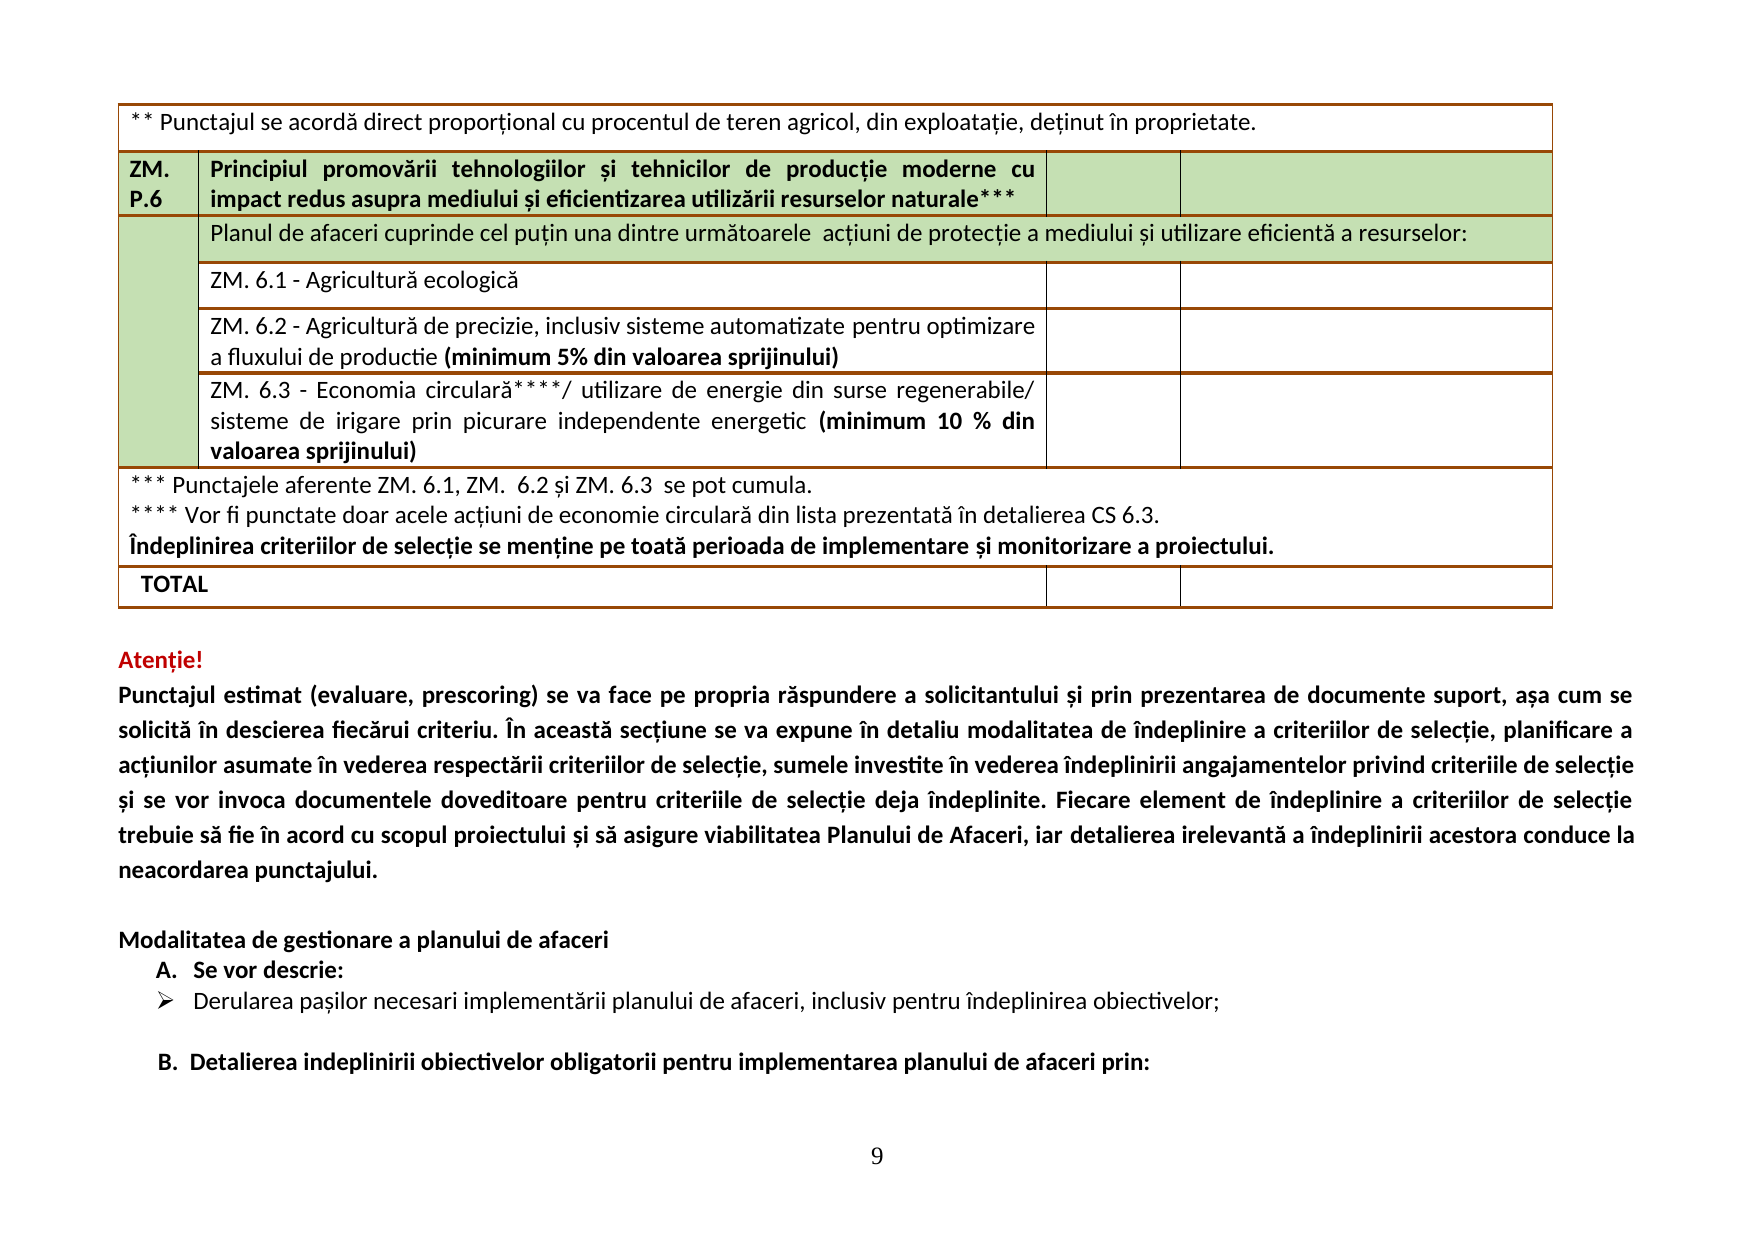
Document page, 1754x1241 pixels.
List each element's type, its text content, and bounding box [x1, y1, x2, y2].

table_cell [1047, 310, 1180, 371]
table_cell [119, 217, 198, 466]
table_cell ZM. 6.1 - Agricultură ecologică [199, 264, 1046, 307]
table_cell Principiul promovării tehnologiilor și tehnicilor de producție moderne cu impact redus asupra mediului și eficientizarea utilizării resurselor naturale*** [199, 153, 1046, 214]
table_cell ** Punctajul se acordă direct proporţional cu procentul de teren agricol, din exploataţie, deţinut în proprietate. [119, 106, 1552, 150]
table_cell TOTAL [119, 568, 1046, 606]
table_cell [1181, 568, 1552, 606]
table_cell [1047, 264, 1180, 307]
text Atenție! [118, 644, 1636, 674]
table_cell Planul de afaceri cuprinde cel puțin una dintre următoarele acţiuni de protecție a mediului și utilizare eficientă a resurselor: [199, 217, 1552, 261]
table_cell [1181, 310, 1552, 371]
list Derularea paşilor necesari implementării planului de afaceri, inclusiv pentru îndeplinirea obiectivelor; [156, 985, 1636, 1015]
table_cell [1181, 264, 1552, 307]
text Modalitatea de gestionare a planului de afaceri [118, 924, 1636, 954]
table_cell ZM. P.6 [119, 153, 198, 214]
table_cell [1047, 153, 1180, 214]
table_cell ZM. 6.3 - Economia circulară****/ utilizare de energie din surse regenerabile/ sisteme de irigare prin picurare independente energetic (minimum 10 % din valoarea sprijinului) [199, 375, 1046, 466]
table_cell [1047, 375, 1180, 466]
table_cell ZM. 6.2 - Agricultură de precizie, inclusiv sisteme automatizate pentru optimizare a fluxului de productie (minimum 5% din valoarea sprijinului) [199, 310, 1046, 371]
text Punctajul estimat (evaluare, prescoring) se va face pe propria răspundere a solicitantului și prin prezentarea de documente suport, așa cum se solicită în descierea fiecărui criteriu. În această secţiune se va expune în detaliu modalitatea de îndeplinire a criteriilor de selecţie, planificare a acţiunilor asumate în vederea respectării criteriilor de selecţie, sumele investite în vederea îndeplinirii angajamentelor privind criteriile de selecţie şi se vor invoca documentele doveditoare pentru criteriile de selecţie deja îndeplinite. Fiecare element de îndeplinire a criteriilor de selecţie trebuie să fie în acord cu scopul proiectului şi să asigure viabilitatea Planului de Afaceri, iar detalierea irelevantă a îndeplinirii acestora conduce la neacordarea punctajului. [118, 679, 1636, 884]
text B. Detalierea indeplinirii obiectivelor obligatorii pentru implementarea planului de afaceri prin: [118, 1046, 1636, 1076]
table_cell [1047, 568, 1180, 606]
list Se vor descrie: [156, 954, 1636, 985]
table_cell *** Punctajele aferente ZM. 6.1, ZM. 6.2 şi ZM. 6.3 se pot cumula. **** Vor fi punctate doar acele acţiuni de economie circulară din lista prezentată în detalierea CS 6.3. Îndeplinirea criteriilor de selecţie se menţine pe toată perioada de implementare şi monitorizare a proiectului. [119, 469, 1552, 565]
table_cell [1181, 375, 1552, 466]
table_cell [1181, 153, 1552, 214]
